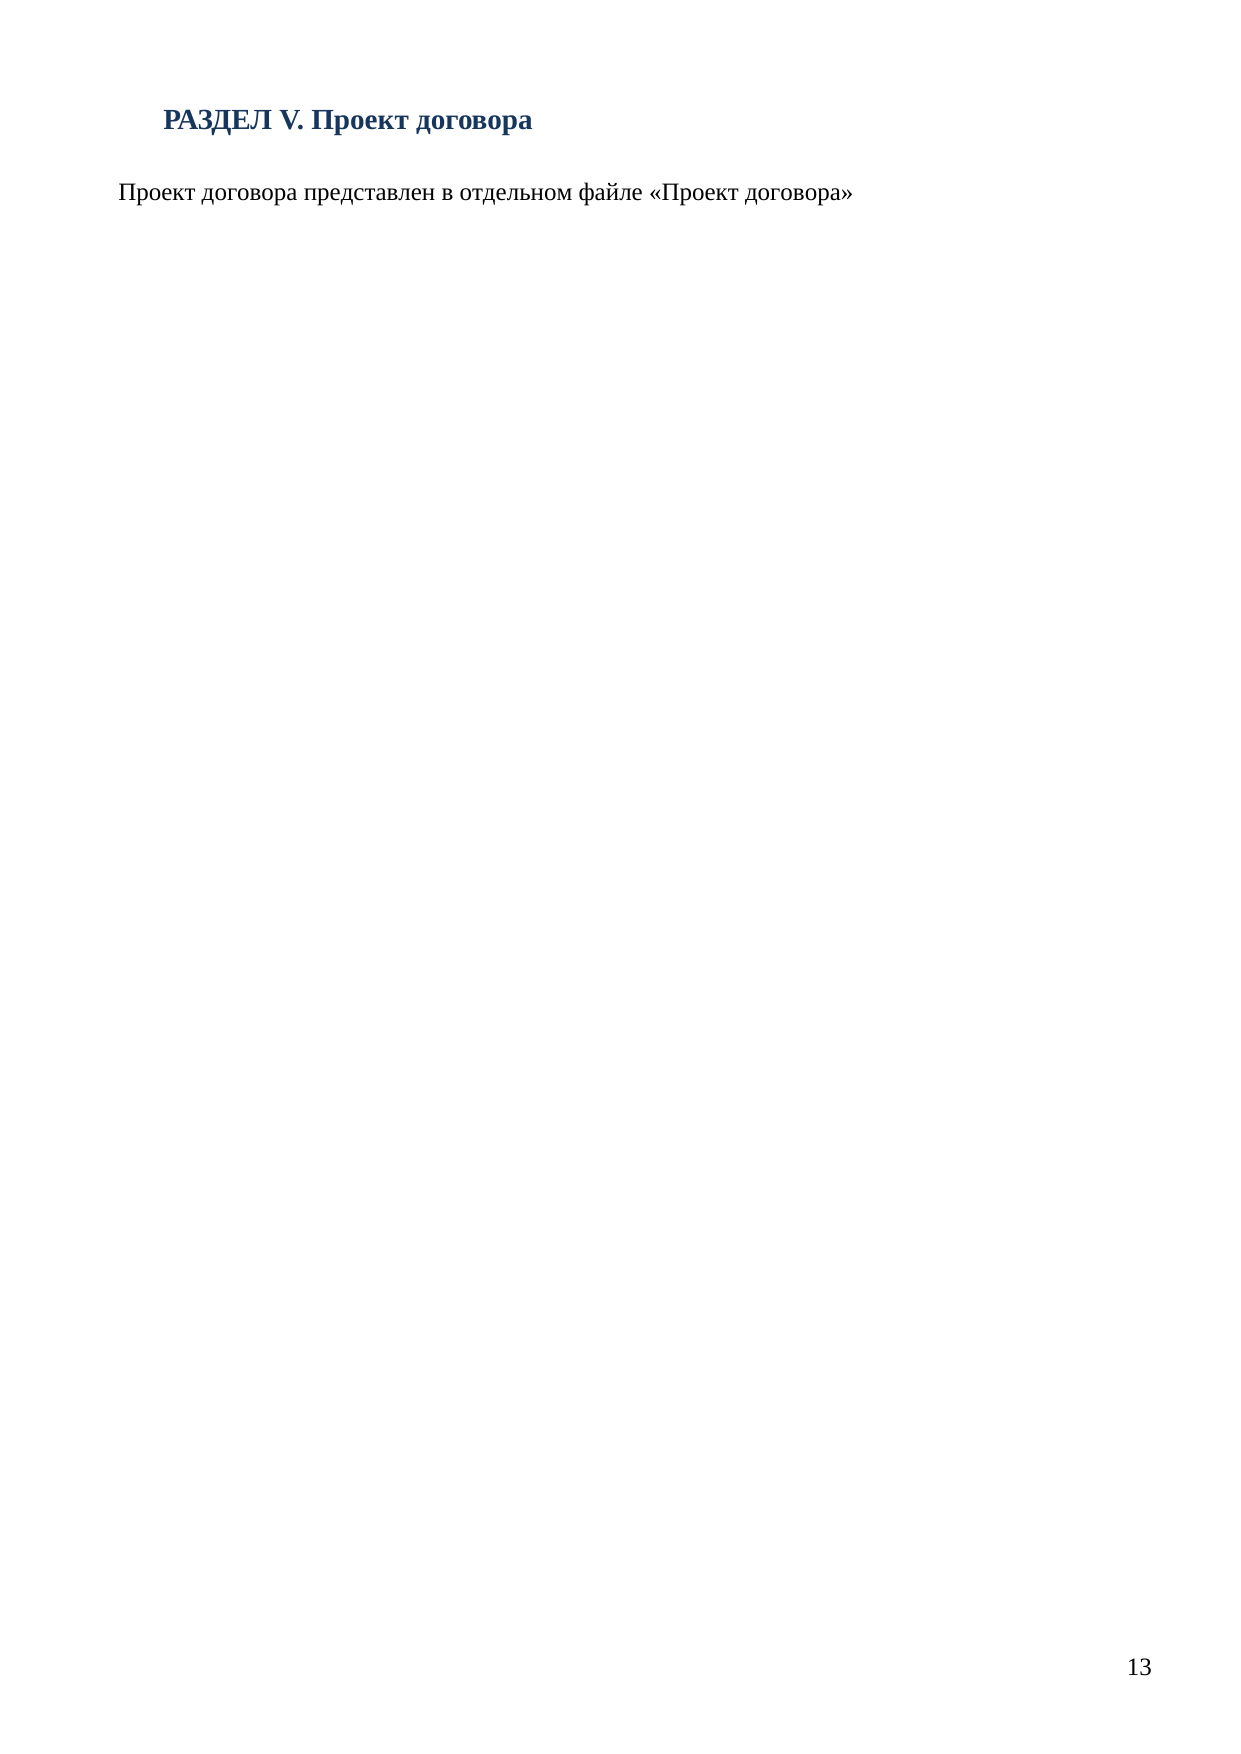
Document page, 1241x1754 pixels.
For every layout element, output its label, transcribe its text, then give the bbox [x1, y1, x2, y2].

text Проект договора представлен в отдельном файле «Проект договора» [118, 177, 1152, 206]
subtitle РАЗДЕЛ V. Проект договора [163, 102, 1152, 136]
